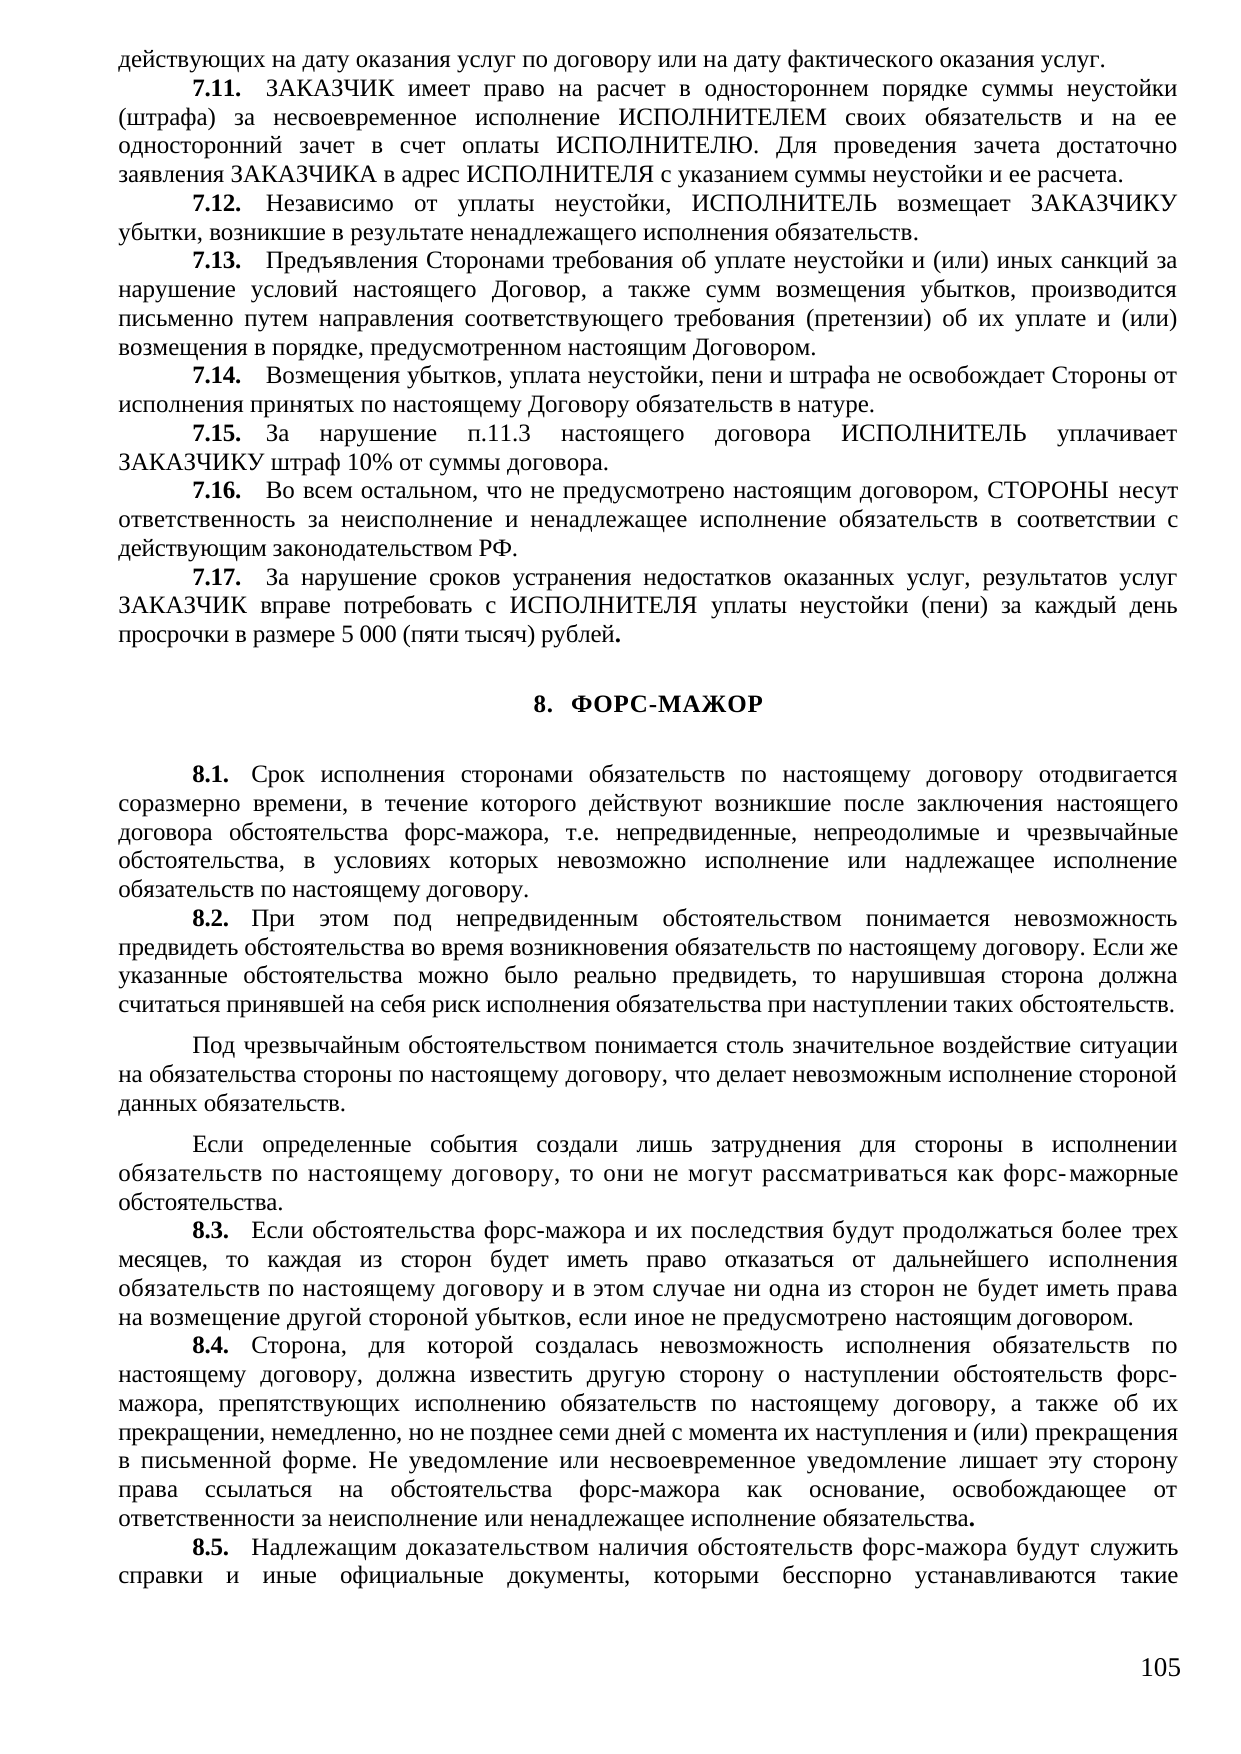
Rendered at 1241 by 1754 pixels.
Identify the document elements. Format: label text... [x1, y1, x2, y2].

list За нарушение п.11.3 настоящего договора ИСПОЛНИТЕЛЬ уплачивает ЗАКАЗЧИКУ штраф 10% от суммы договора. [118, 418, 1178, 476]
text Под чрезвычайным обстоятельством понимается столь значительное воздействие ситуации на обязательства стороны по настоящему договору, что делает невозможным исполнение стороной данных обязательств. [118, 1031, 1178, 1117]
list Сторона, для которой создалась невозможность исполнения обязательств по настоящему договору, должна известить другую сторону о наступлении обстоятельств форс-мажора, препятствующих исполнению обязательств по настоящему договору, а также об их прекращении, немедленно, но не позднее семи дней с момента их наступления и (или) прекращения в письменной форме. Не уведомление или несвоевременное уведомление лишает эту сторону права ссылаться на обстоятельства форс-мажора как основание, освобождающее от ответственности за неисполнение или ненадлежащее исполнение обязательства. [118, 1331, 1178, 1532]
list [118, 44, 1178, 73]
list Срок исполнения сторонами обязательств по настоящему договору отодвигается соразмерно времени, в течение которого действуют возникшие после заключения настоящего договора обстоятельства форс-мажора, т.е. непредвиденные, непреодолимые и чрезвычайные обстоятельства, в условиях которых невозможно исполнение или надлежащее исполнение обязательств по настоящему договору. [118, 759, 1178, 903]
list Независимо от уплаты неустойки, ИСПОЛНИТЕЛЬ возмещает ЗАКАЗЧИКУ убытки, возникшие в результате ненадлежащего исполнения обязательств. [118, 188, 1178, 246]
list ФОРС-МАЖОР [118, 689, 1178, 718]
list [118, 1532, 1178, 1589]
list За нарушение сроков устранения недостатков оказанных услуг, результатов услуг ЗАКАЗЧИК вправе потребовать с ИСПОЛНИТЕЛЯ уплаты неустойки (пени) за каждый день просрочки в размере 5 000 (пяти тысяч) рублей. [118, 562, 1178, 648]
list Во всем остальном, что не предусмотрено настоящим договором, СТОРОНЫ несут ответственность за неисполнение и ненадлежащее исполнение обязательств в соответствии с действующим законодательством РФ. [118, 476, 1178, 562]
list Если обстоятельства форс-мажора и их последствия будут продолжаться более трех месяцев, то каждая из сторон будет иметь право отказаться от дальнейшего исполнения обязательств по настоящему договору и в этом случае ни одна из сторон не будет иметь права на возмещение другой стороной убытков, если иное не предусмотрено настоящим договором. [118, 1216, 1178, 1331]
list ЗАКАЗЧИК имеет право на расчет в одностороннем порядке суммы неустойки (штрафа) за несвоевременное исполнение ИСПОЛНИТЕЛЕМ своих обязательств и на ее односторонний зачет в счет оплаты ИСПОЛНИТЕЛЮ. Для проведения зачета достаточно заявления ЗАКАЗЧИКА в адрес ИСПОЛНИТЕЛЯ с указанием суммы неустойки и ее расчета. [118, 73, 1178, 188]
list Возмещения убытков, уплата неустойки, пени и штрафа не освобождает Стороны от исполнения принятых по настоящему Договору обязательств в натуре. [118, 361, 1178, 418]
text Если определенные события создали лишь затруднения для стороны в исполнении обязательств по настоящему договору, то они не могут рассматриваться как форс-мажорные обстоятельства. [118, 1129, 1178, 1216]
list При этом под непредвиденным обстоятельством понимается невозможность предвидеть обстоятельства во время возникновения обязательств по настоящему договору. Если же указанные обстоятельства можно было реально предвидеть, то нарушившая сторона должна считаться принявшей на себя риск исполнения обязательства при наступлении таких обстоятельств. [118, 903, 1178, 1018]
list Предъявления Сторонами требования об уплате неустойки и (или) иных санкций за нарушение условий настоящего Договор, а также сумм возмещения убытков, производится письменно путем направления соответствующего требования (претензии) об их уплате и (или) возмещения в порядке, предусмотренном настоящим Договором. [118, 246, 1178, 361]
